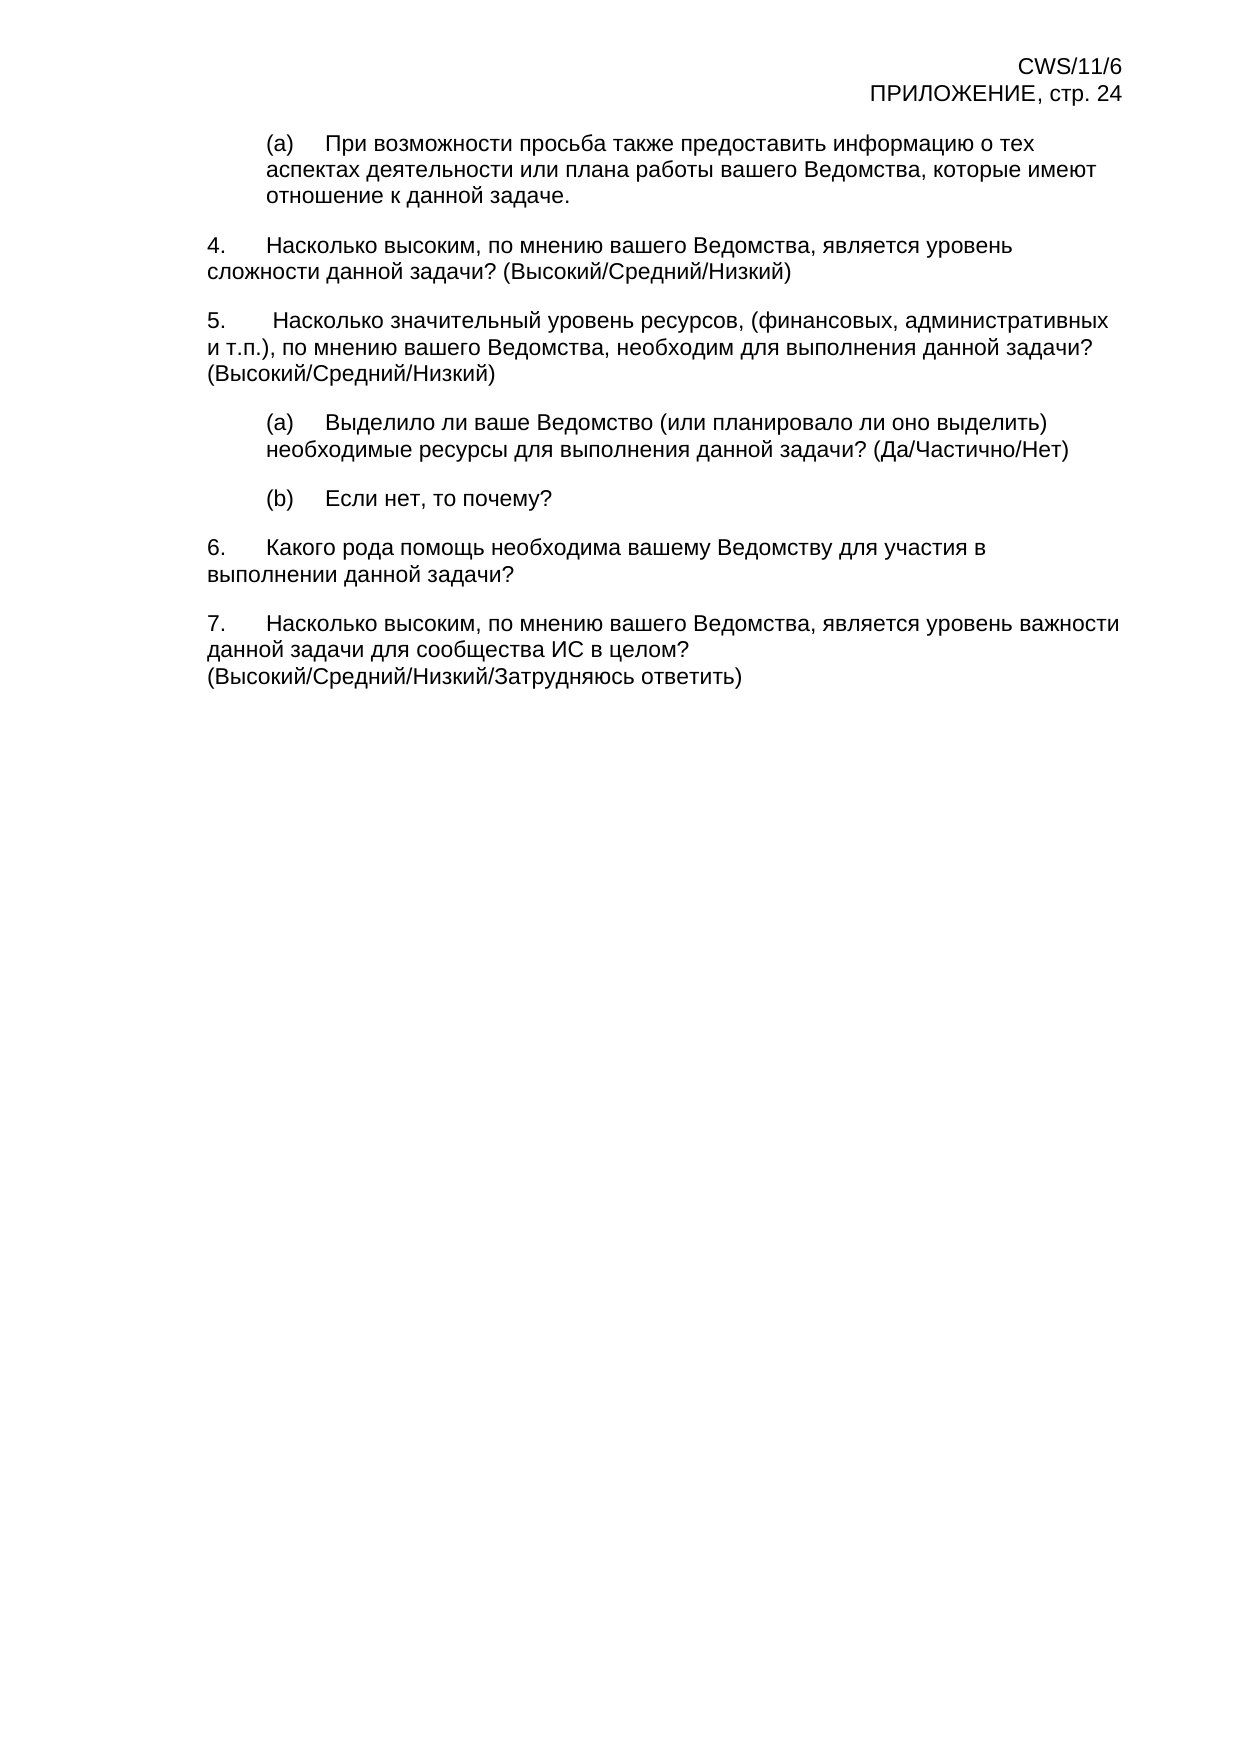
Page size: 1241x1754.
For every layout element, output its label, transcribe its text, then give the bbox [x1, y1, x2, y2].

list Если нет, то почему? [266, 485, 1122, 511]
list Выделило ли ваше Ведомство (или планировало ли оно выделить) необходимые ресурсы для выполнения данной задачи? (Да/Частично/Нет) [266, 409, 1122, 462]
text Какого рода помощь необходима вашему Ведомству для участия в выполнении данной задачи? [207, 534, 1122, 587]
text Насколько высоким, по мнению вашего Ведомства, является уровень важности данной задачи для сообщества ИС в целом? (Высокий/Средний/Низкий/Затрудняюсь ответить) [207, 610, 1122, 689]
text Насколько значительный уровень ресурсов, (финансовых, административных и т.п.), по мнению вашего Ведомства, необходим для выполнения данной задачи? (Высокий/Средний/Низкий) [207, 307, 1122, 386]
text Насколько высоким, по мнению вашего Ведомства, является уровень сложности данной задачи? (Высокий/Средний/Низкий) [207, 232, 1122, 284]
list При возможности просьба также предоставить информацию о тех аспектах деятельности или плана работы вашего Ведомства, которые имеют отношение к данной задаче. [266, 130, 1122, 209]
